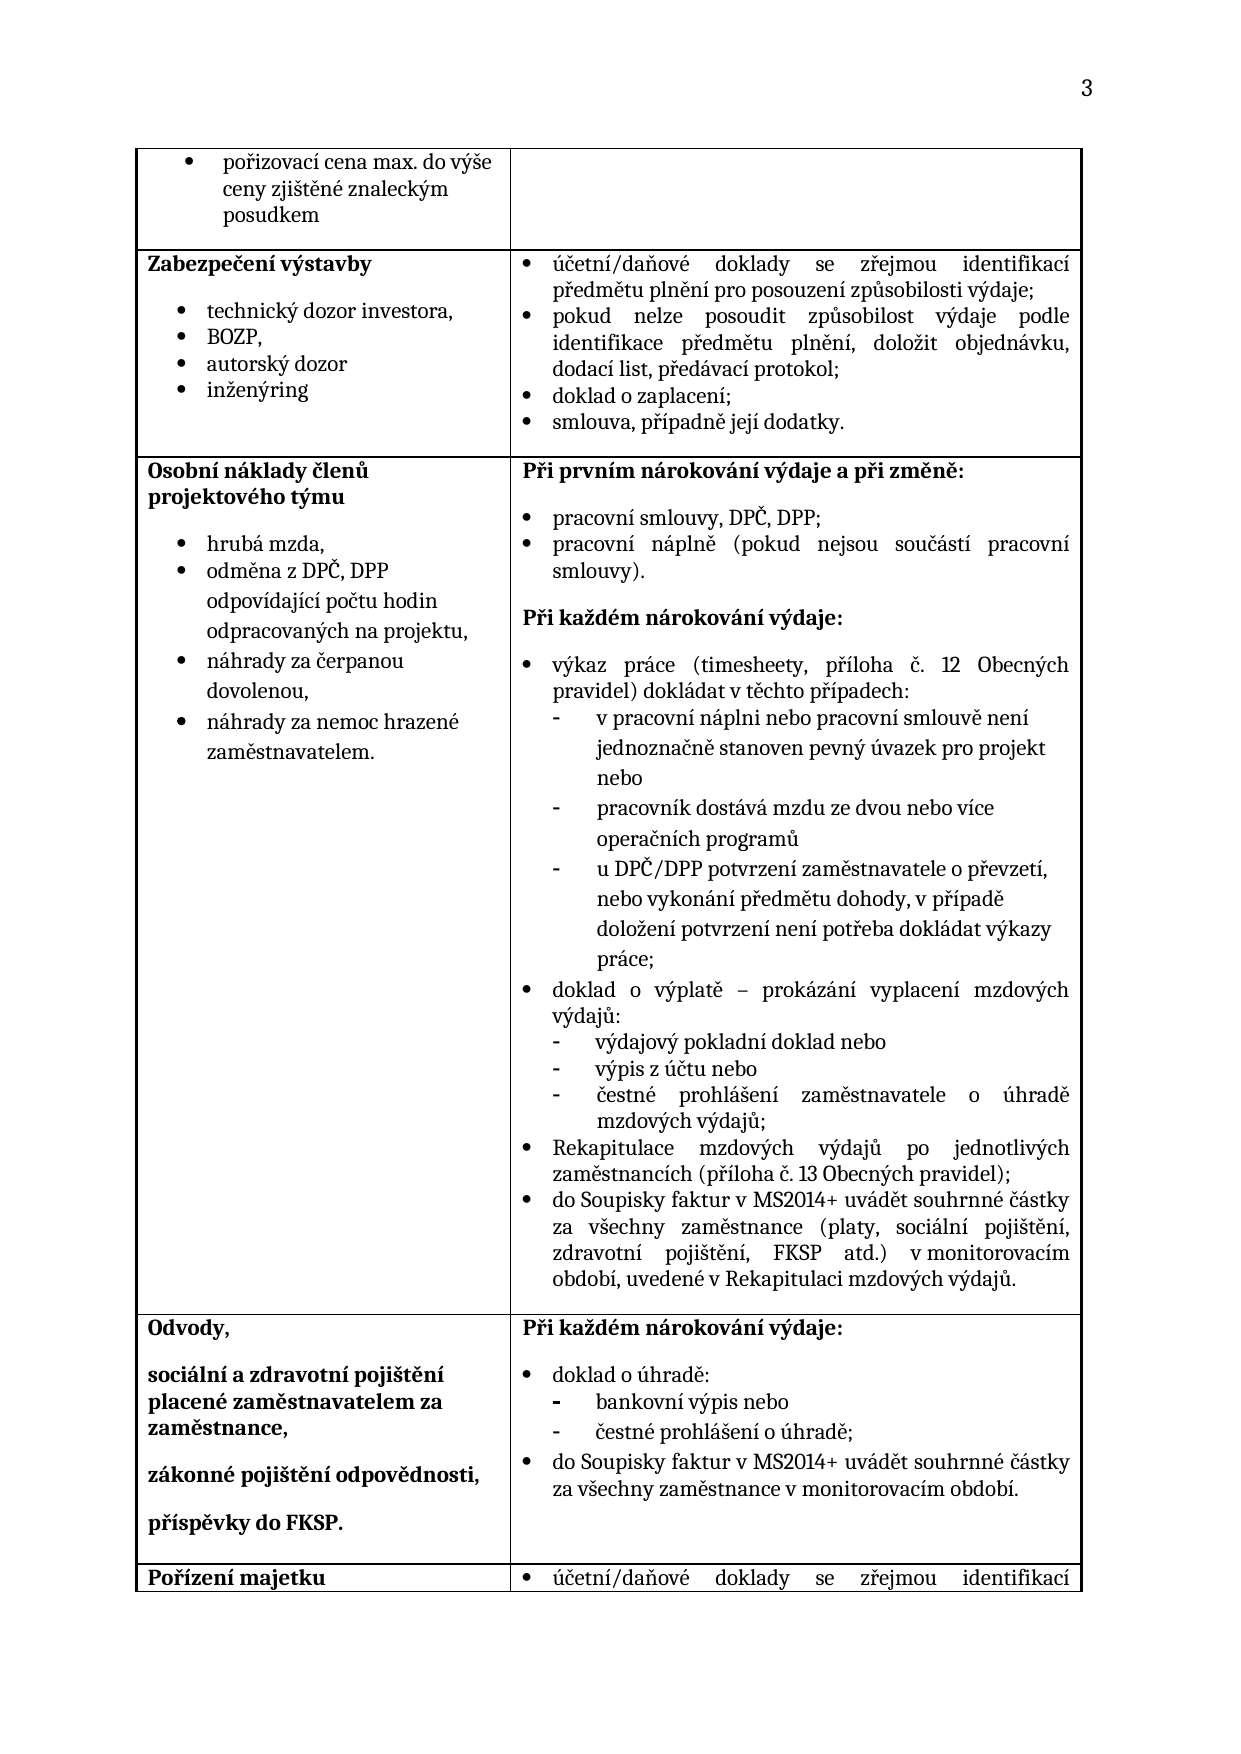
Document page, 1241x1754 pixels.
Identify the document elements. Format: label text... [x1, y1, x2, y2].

table_cell Při každém nárokování výdaje: doklad o úhradě: bankovní výpis nebo čestné prohlášení o úhradě; do Soupisky faktur v MS2014+ uvádět souhrnné částky za všechny zaměstnance v monitorovacím období. [511, 1315, 1080, 1563]
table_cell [511, 1565, 1080, 1591]
table_cell Zabezpečení výstavby technický dozor investora, BOZP, autorský dozor inženýring [138, 251, 510, 456]
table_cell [511, 149, 1080, 249]
table_cell Osobní náklady členů projektového týmu hrubá mzda, odměna z DPČ, DPP odpovídající počtu hodin odpracovaných na projektu, náhrady za čerpanou dovolenou, náhrady za nemoc hrazené zaměstnavatelem. [138, 458, 510, 1313]
table_cell Při prvním nárokování výdaje a při změně: pracovní smlouvy, DPČ, DPP; pracovní náplně (pokud nejsou součástí pracovní smlouvy). Při každém nárokování výdaje: výkaz práce (timesheety, příloha č. 12 Obecných pravidel) dokládat v těchto případech: v pracovní náplni nebo pracovní smlouvě není jednoznačně stanoven pevný úvazek pro projekt nebo pracovník dostává mzdu ze dvou nebo více operačních programů u DPČ/DPP potvrzení zaměstnavatele o převzetí, nebo vykonání předmětu dohody, v případě doložení potvrzení není potřeba dokládat výkazy práce; doklad o výplatě – prokázání vyplacení mzdových výdajů: výdajový pokladní doklad nebo výpis z účtu nebo čestné prohlášení zaměstnavatele o úhradě mzdových výdajů; Rekapitulace mzdových výdajů po jednotlivých zaměstnancích (příloha č. 13 Obecných pravidel); do Soupisky faktur v MS2014+ uvádět souhrnné částky za všechny zaměstnance (platy, sociální pojištění, zdravotní pojištění, FKSP atd.) v monitorovacím období, uvedené v Rekapitulaci mzdových výdajů. [511, 458, 1080, 1313]
table_cell Odvody, sociální a zdravotní pojištění placené zaměstnavatelem za zaměstnance, zákonné pojištění odpovědnosti, příspěvky do FKSP. [138, 1315, 510, 1563]
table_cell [138, 1565, 510, 1591]
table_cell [138, 149, 510, 249]
